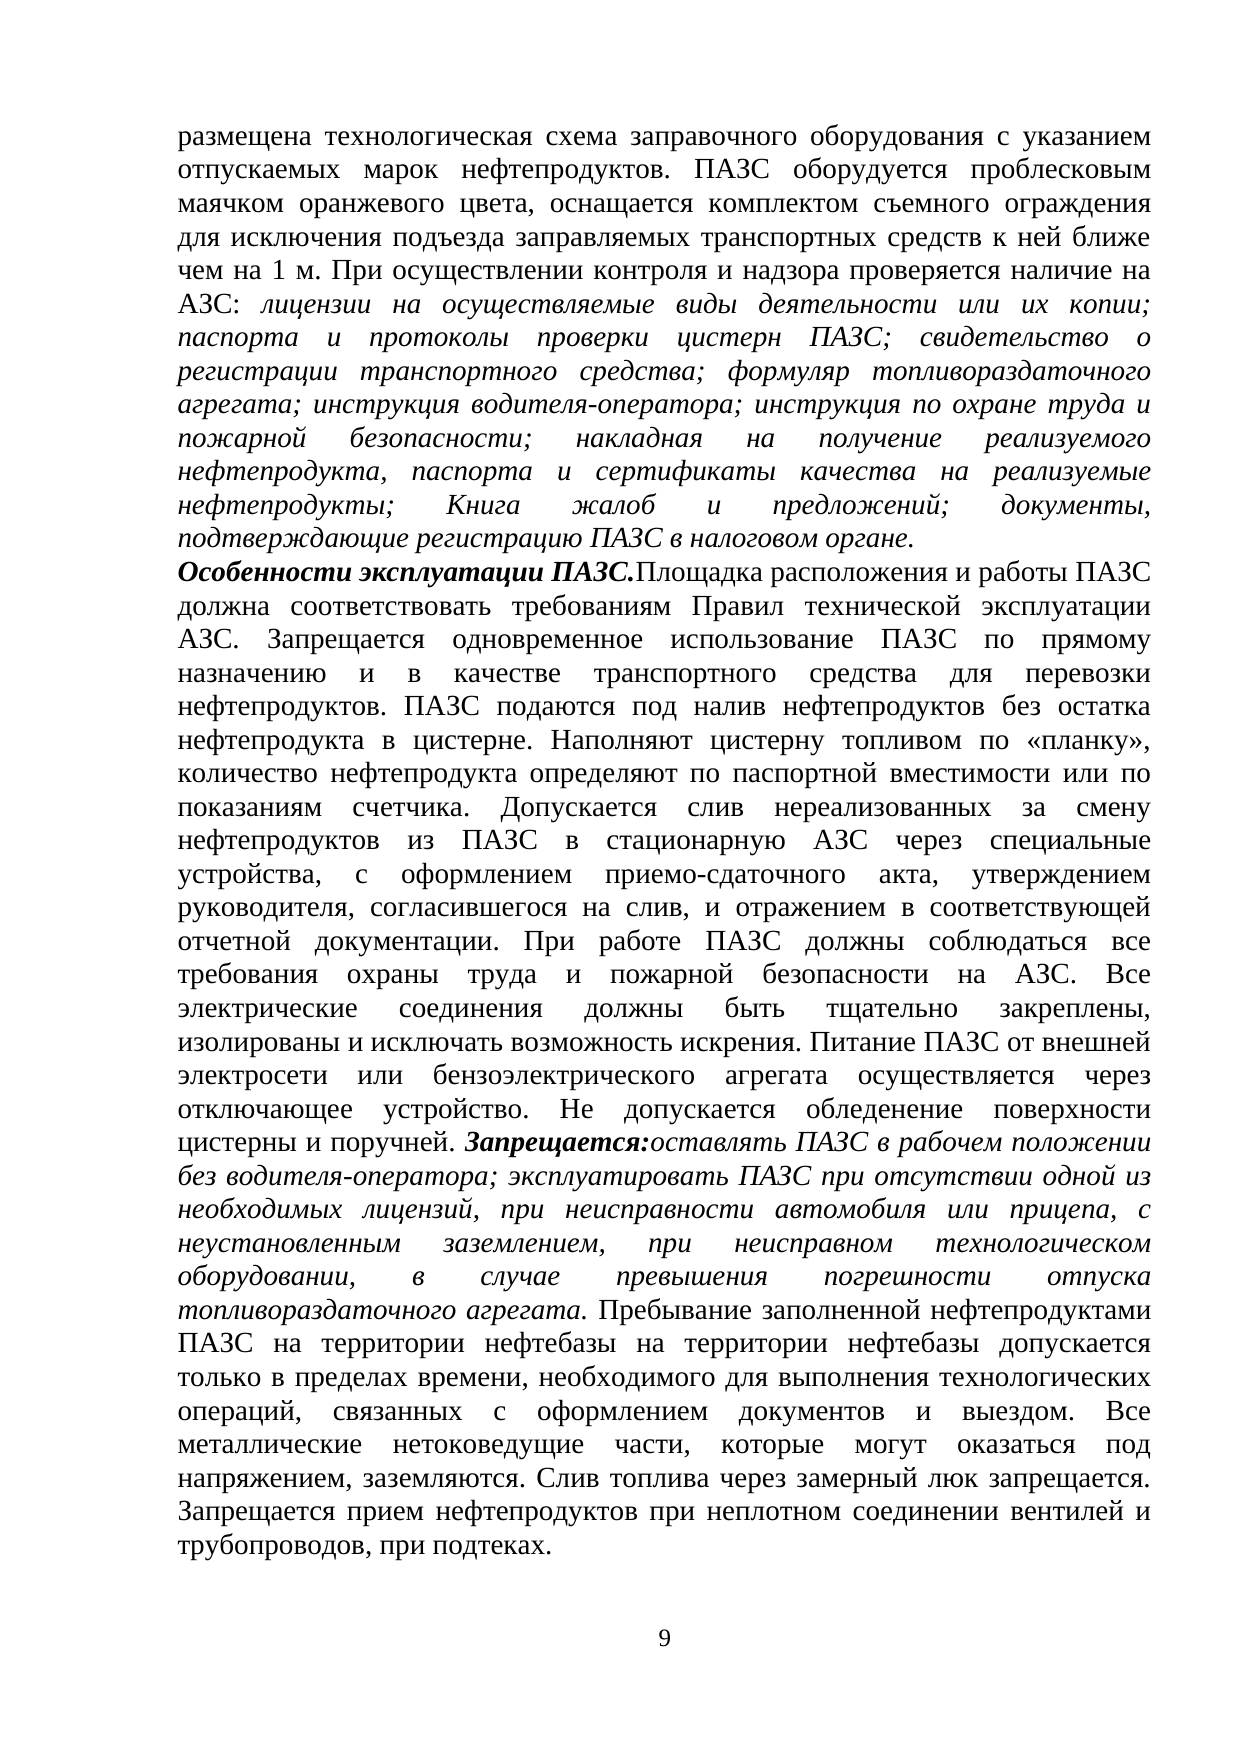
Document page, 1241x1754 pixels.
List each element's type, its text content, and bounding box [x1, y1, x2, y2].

text Особенности эксплуатации ПАЗС.Площадка расположения и работы ПАЗС должна соответствовать требованиям Правил технической эксплуатации АЗС. Запрещается одновременное использование ПАЗС по прямому назначению и в качестве транспортного средства для перевозки нефтепродуктов. ПАЗС подаются под налив нефтепродуктов без остатка нефтепродукта в цистерне. Наполняют цистерну топливом по «планку», количество нефтепродукта определяют по паспортной вместимости или по показаниям счетчика. Допускается слив нереализованных за смену нефтепродуктов из ПАЗС в стационарную АЗС через специальные устройства, с оформлением приемо-сдаточного акта, утверждением руководителя, согласившегося на слив, и отражением в соответствующей отчетной документации. При работе ПАЗС должны соблюдаться все требования охраны труда и пожарной безопасности на АЗС. Все электрические соединения должны быть тщательно закреплены, изолированы и исключать возможность искрения. Питание ПАЗС от внешней электросети или бензоэлектрического агрегата осуществляется через отключающее устройство. Не допускается обледенение поверхности цистерны и поручней. Запрещается:оставлять ПАЗС в рабочем положении без водителя-оператора; эксплуатировать ПАЗС при отсутствии одной из необходимых лицензий, при неисправности автомобиля или прицепа, с неустановленным заземлением, при неисправном технологическом оборудовании, в случае превышения погрешности отпуска топливораздаточного агрегата. Пребывание заполненной нефтепродуктами ПАЗС на территории нефтебазы на территории нефтебазы допускается только в пределах времени, необходимого для выполнения технологических операций, связанных с оформлением документов и выездом. Все металлические нетоковедущие части, которые могут оказаться под напряжением, заземляются. Слив топлива через замерный люк запрещается. Запрещается прием нефтепродуктов при неплотном соединении вентилей и трубопроводов, при подтеках. [177, 554, 1152, 1560]
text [177, 118, 1152, 554]
